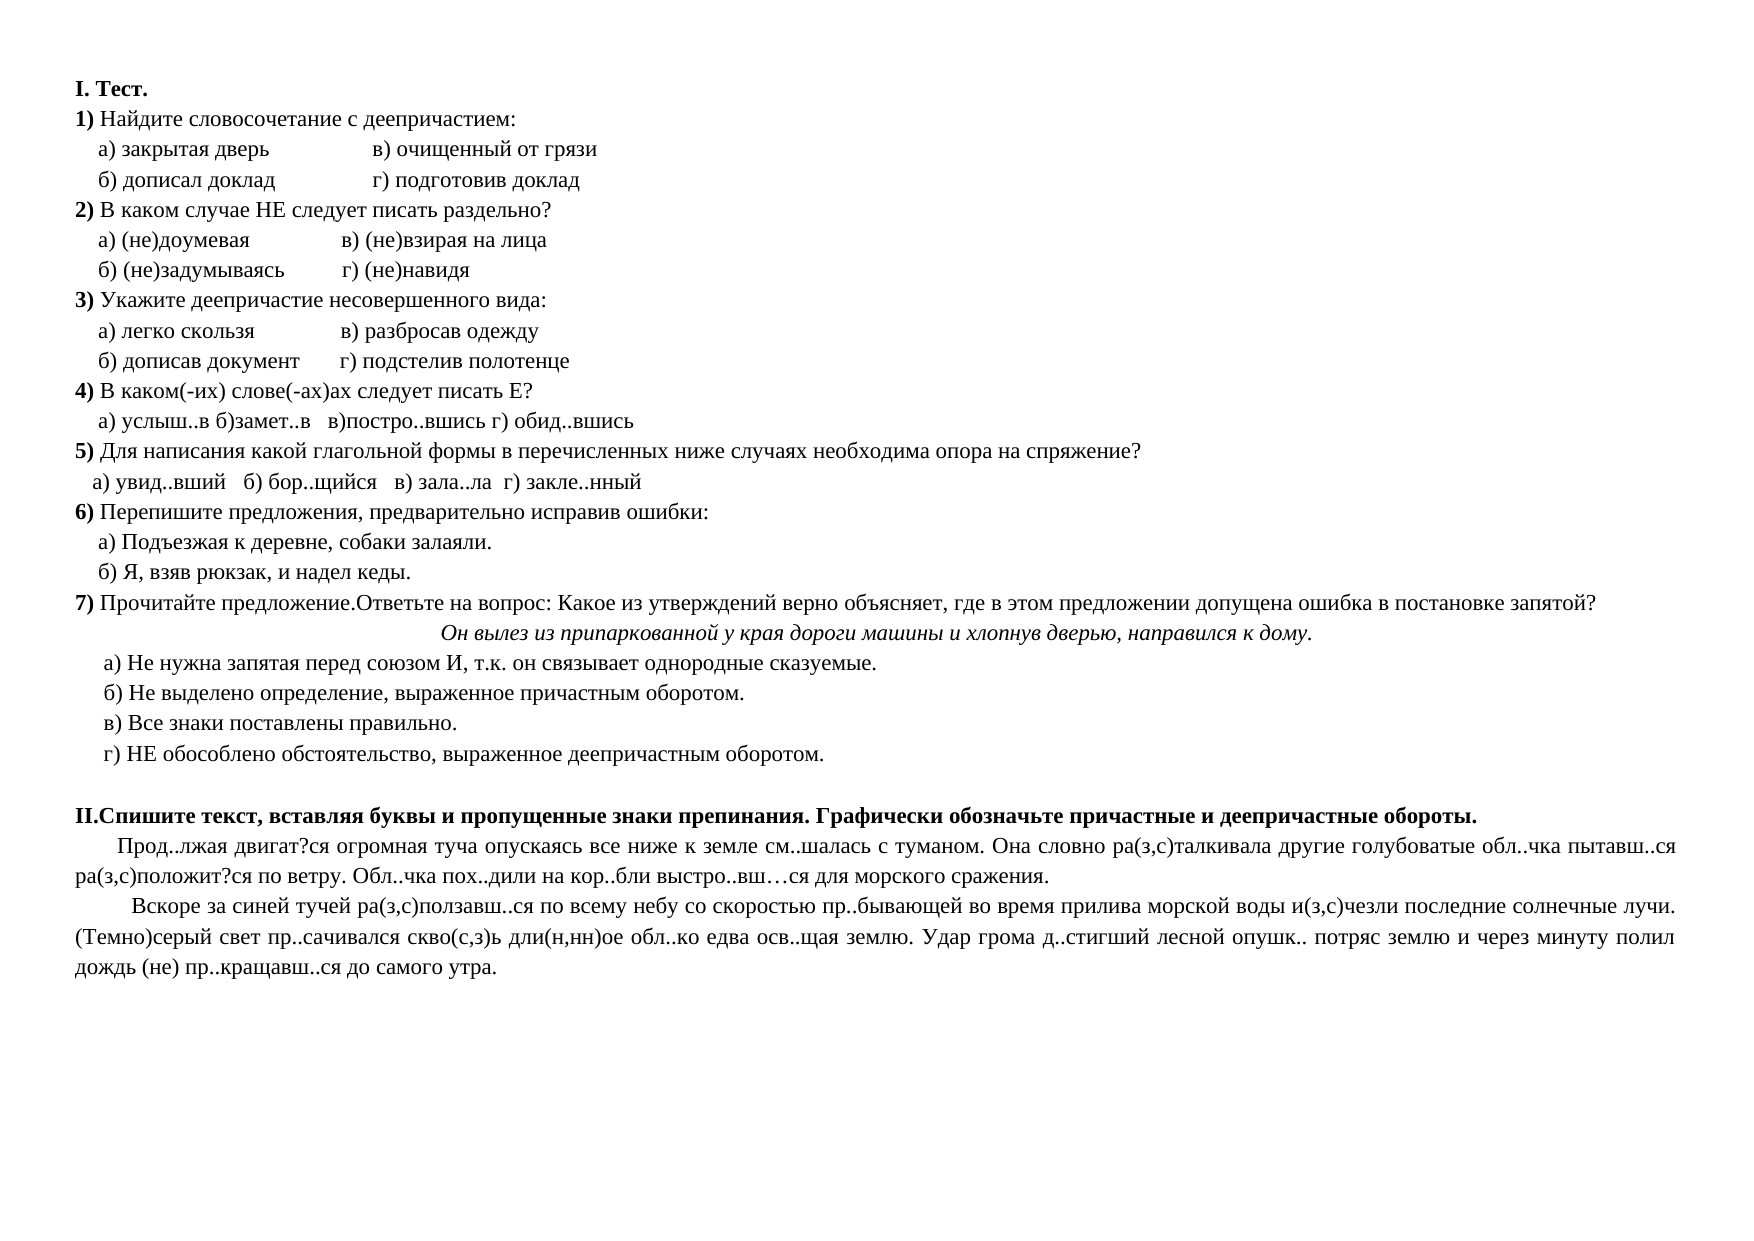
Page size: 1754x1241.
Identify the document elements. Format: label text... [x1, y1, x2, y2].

text г) НЕ обособлено обстоятельство, выраженное деепричастным оборотом. [75, 739, 1679, 766]
text 7) Прочитайте предложение.Ответьте на вопрос: Какое из утверждений верно объясняет, где в этом предложении допущена ошибка в постановке запятой? [75, 588, 1679, 615]
text II.Спишите текст, вставляя буквы и пропущенные знаки препинания. Графически обозначьте причастные и деепричастные обороты. [75, 802, 1679, 828]
text 4) В каком(-их) слове(-ах)ах следует писать Е? [75, 377, 1679, 403]
text а) закрытая дверь в) очищенный от грязи [75, 135, 1679, 162]
text 6) Перепишите предложения, предварительно исправив ошибки: [75, 498, 1679, 524]
text б) дописав документ г) подстелив полотенце [75, 347, 1679, 373]
text 2) В каком случае НЕ следует писать раздельно? [75, 196, 1679, 222]
text а) увид..вший б) бор..щийся в) зала..ла г) закле..нный [75, 468, 1679, 494]
text Вскоре за синей тучей ра(з,с)ползавш..ся по всему небу со скоростью пр..бывающей во время прилива морской воды и(з,с)чезли последние солнечные лучи. (Темно)серый свет пр..сачивался скво(с,з)ь дли(н,нн)ое обл..ко едва осв..щая землю. Удар грома д..стигший лесной опушк.. потряс землю и через минуту полил дождь (не) пр..кращавш..ся до самого утра. [75, 893, 1679, 979]
text 5) Для написания какой глагольной формы в перечисленных ниже случаях необходима опора на спряжение? [75, 437, 1679, 464]
text б) Я, взяв рюкзак, и надел кеды. [75, 558, 1679, 585]
text Он вылез из припаркованной у края дороги машины и хлопнув дверью, направился к дому. [75, 619, 1679, 645]
text а) Подъезжая к деревне, собаки залаяли. [75, 528, 1679, 554]
text Прод..лжая двигат?ся огромная туча опускаясь все ниже к земле см..шалась с туманом. Она словно ра(з,с)талкивала другие голубоватые обл..чка пытавш..ся ра(з,с)положит?ся по ветру. Обл..чка пох..дили на кор..бли выстро..вш…ся для морского сражения. [75, 832, 1679, 889]
text а) услыш..в б)замет..в в)постро..вшись г) обид..вшись [75, 407, 1679, 434]
text б) Не выделено определение, выраженное причастным оборотом. [75, 679, 1679, 706]
text в) Все знаки поставлены правильно. [75, 709, 1679, 736]
text 3) Укажите деепричастие несовершенного вида: [75, 286, 1679, 313]
text а) (не)доумевая в) (не)взирая на лица [75, 226, 1679, 252]
text 1) Найдите словосочетание с деепричастием: [75, 105, 1679, 132]
text I. Тест. [75, 75, 1679, 101]
text а) легко скользя в) разбросав одежду [75, 317, 1679, 343]
text б) (не)задумываясь г) (не)навидя [75, 256, 1679, 283]
text а) Не нужна запятая перед союзом И, т.к. он связывает однородные сказуемые. [75, 649, 1679, 675]
text б) дописал доклад г) подготовив доклад [75, 166, 1679, 192]
